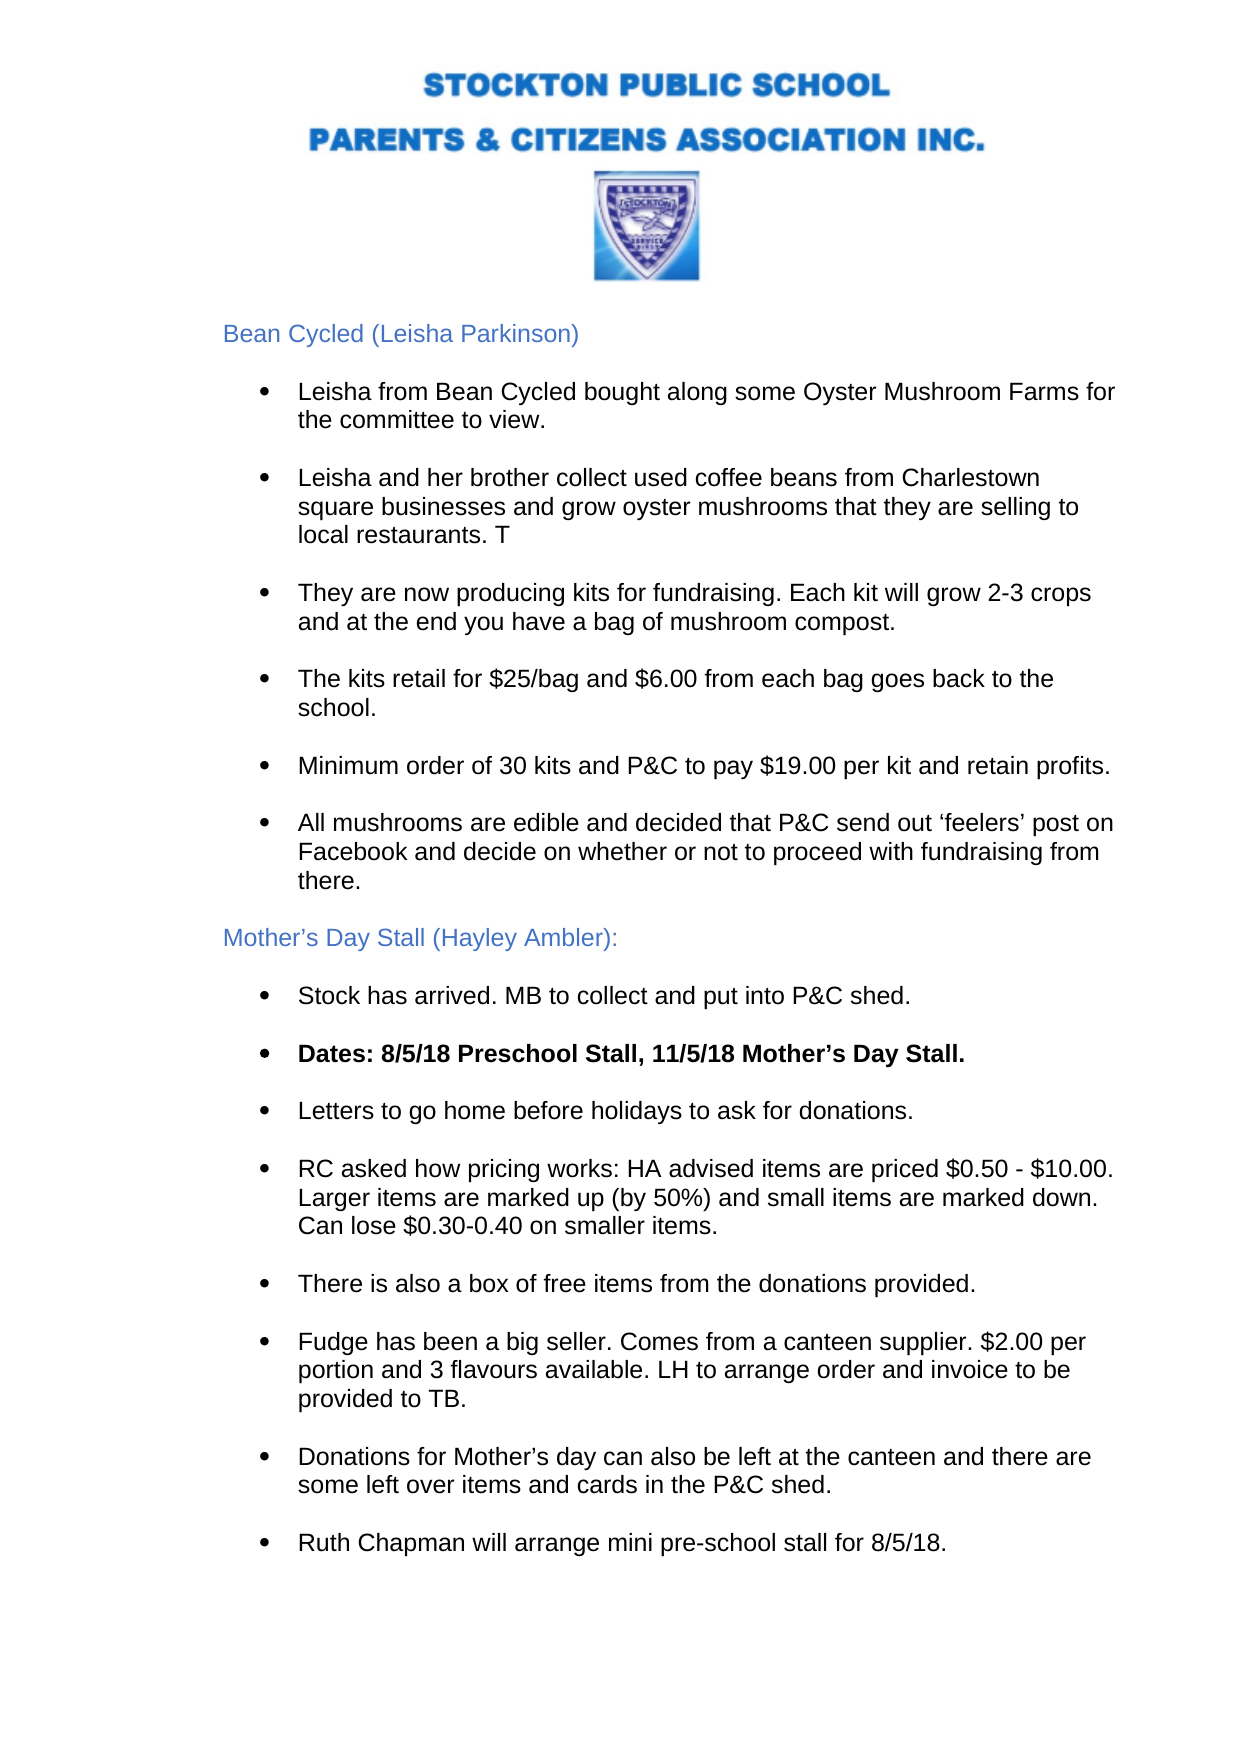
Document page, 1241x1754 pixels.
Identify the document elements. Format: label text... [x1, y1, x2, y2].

list Leisha and her brother collect used coffee beans from Charlestown square businesses and grow oyster mushrooms that they are selling to local restaurants. T [260, 463, 1122, 549]
list Bean Cycled (Leisha Parkinson) [223, 319, 1122, 348]
list Fudge has been a big seller. Comes from a canteen supplier. $2.00 per portion and 3 flavours available. LH to arrange order and invoice to be provided to TB. [260, 1326, 1122, 1413]
list Ruth Chapman will arrange mini pre-school stall for 8/5/18. [260, 1528, 1122, 1557]
list Donations for Mother’s day can also be left at the canteen and there are some left over items and cards in the P&C shed. [260, 1442, 1122, 1499]
list The kits retail for $25/bag and $6.00 from each bag goes back to the school. [260, 664, 1122, 722]
list Mother’s Day Stall (Hayley Ambler): [223, 923, 1122, 952]
list All mushrooms are edible and decided that P&C send out ‘feelers’ post on Facebook and decide on whether or not to proceed with fundraising from there. [260, 808, 1122, 895]
list There is also a box of free items from the donations provided. [260, 1269, 1122, 1298]
list Dates: 8/5/18 Preschool Stall, 11/5/18 Mother’s Day Stall. [260, 1038, 1122, 1067]
list RC asked how pricing works: HA advised items are priced $0.50 - $10.00. Larger items are marked up (by 50%) and small items are marked down. Can lose $0.30-0.40 on smaller items. [260, 1154, 1122, 1240]
list Minimum order of 30 kits and P&C to pay $19.00 per kit and retain profits. [260, 751, 1122, 779]
list Leisha from Bean Cycled bought along some Oyster Mushroom Farms for the committee to view. [260, 377, 1122, 434]
list They are now producing kits for fundraising. Each kit will grow 2-3 crops and at the end you have a bag of mushroom compost. [260, 578, 1122, 636]
list Letters to go home before holidays to ask for donations. [260, 1096, 1122, 1125]
picture [230, 59, 1040, 291]
list Stock has arrived. MB to collect and put into P&C shed. [260, 981, 1122, 1010]
